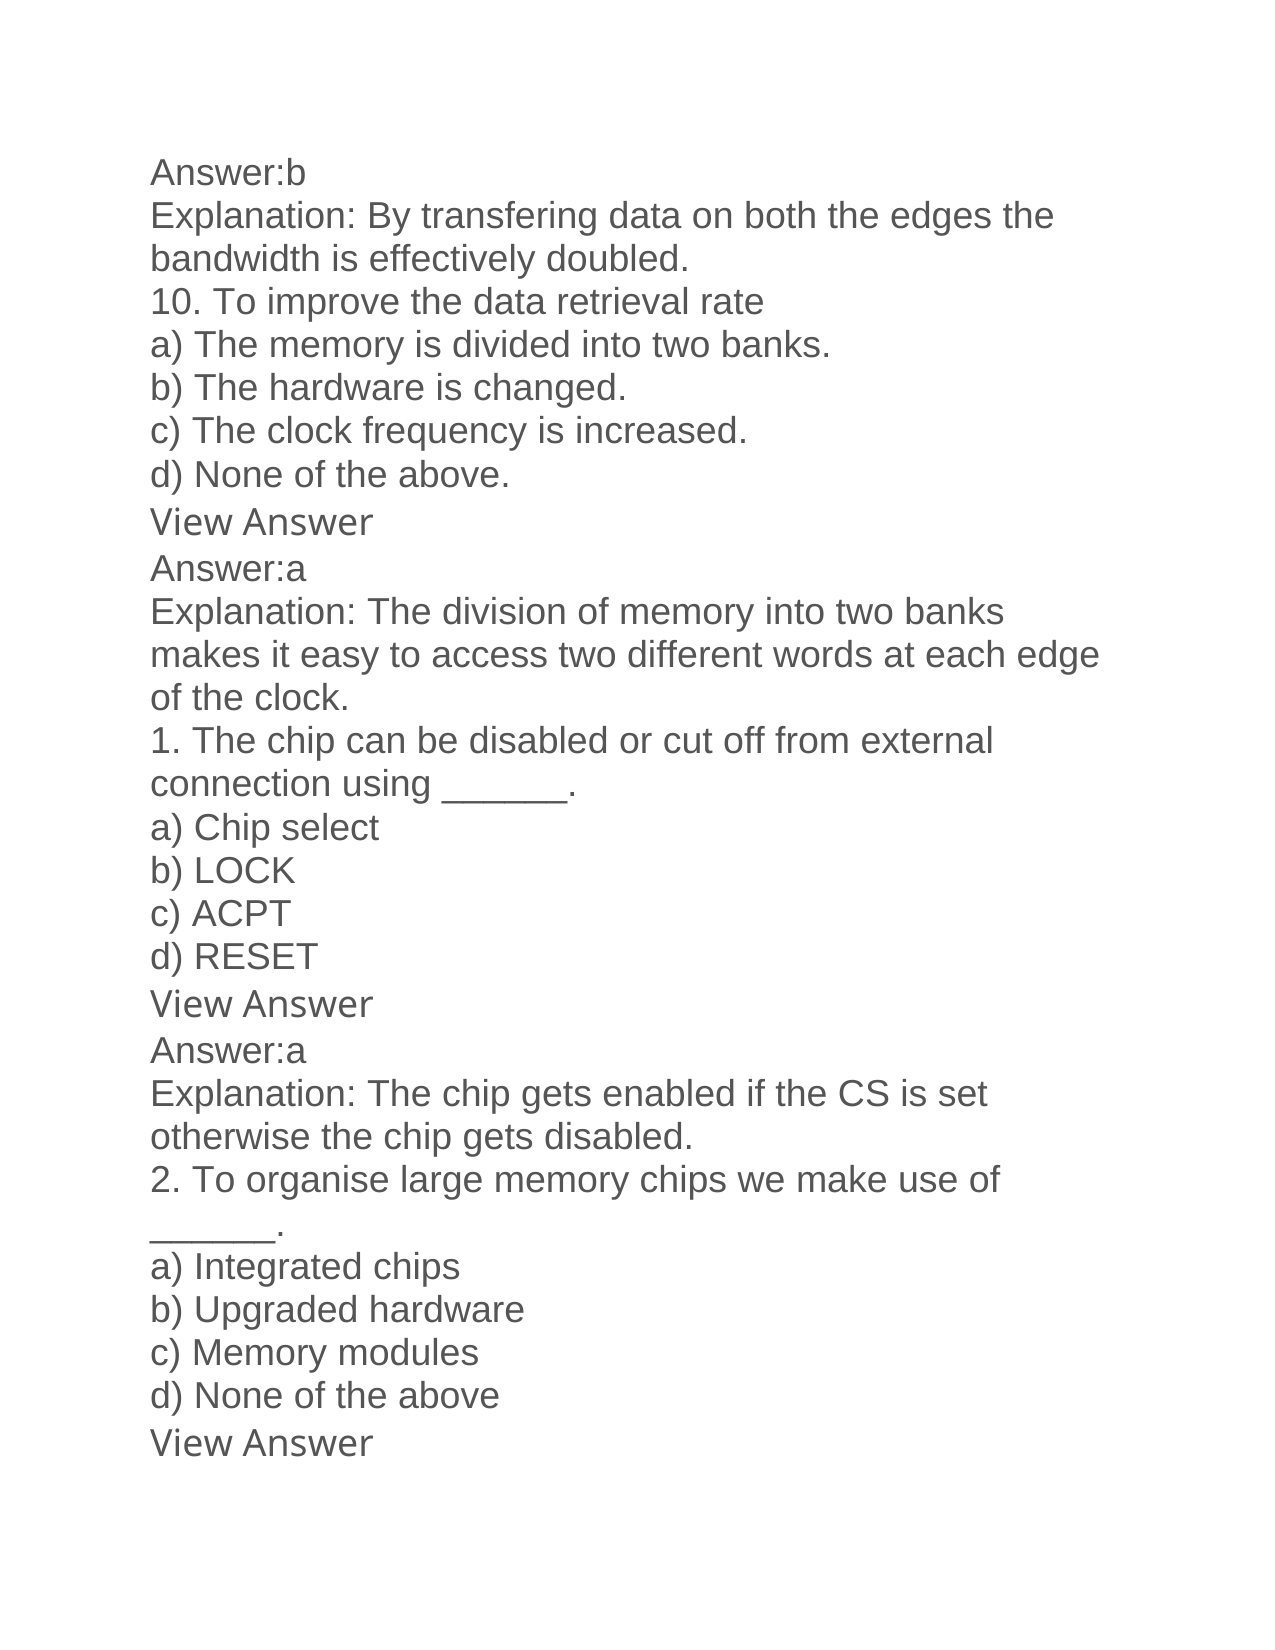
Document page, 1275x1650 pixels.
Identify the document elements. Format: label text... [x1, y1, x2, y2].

text 10. To improve the data retrieval rate a) The memory is divided into two banks. b) The hardware is changed. c) The clock frequency is increased. d) None of the above. View Answer [150, 279, 1125, 546]
text 1. The chip can be disabled or cut off from external connection using ______. a) Chip select b) LOCK c) ACPT d) RESET View Answer [150, 718, 1125, 1028]
text 2. To organise large memory chips we make use of ______. a) Integrated chips b) Upgraded hardware c) Memory modules d) None of the above View Answer [150, 1158, 1125, 1467]
text Answer:a Explanation: The division of memory into two banks makes it easy to access two different words at each edge of the clock. [150, 546, 1125, 718]
text Answer:b Explanation: By transfering data on both the edges the bandwidth is effectively doubled. [150, 150, 1125, 279]
text Answer:a Explanation: The chip gets enabled if the CS is set otherwise the chip gets disabled. [150, 1028, 1125, 1158]
